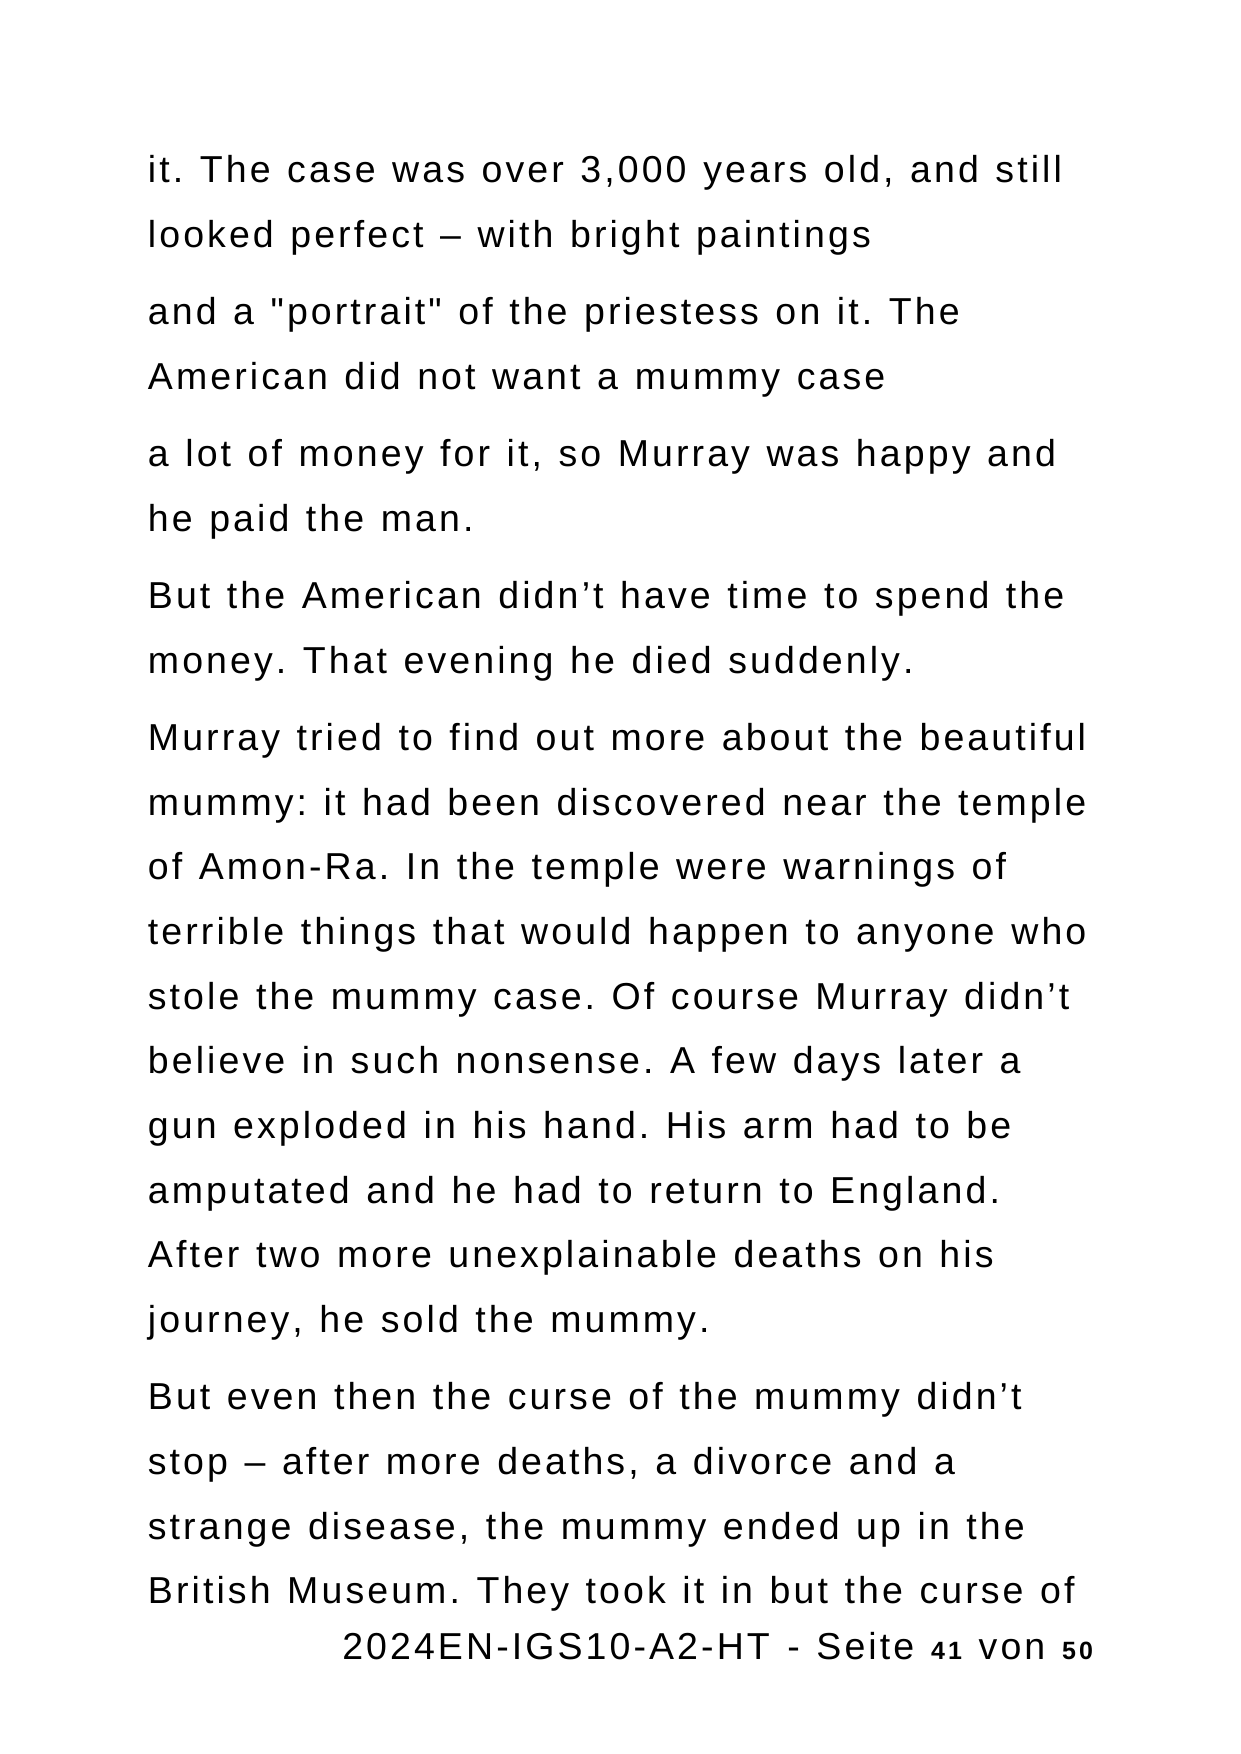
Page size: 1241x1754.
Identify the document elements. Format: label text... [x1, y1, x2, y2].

text Murray tried to find out more about the beautiful mummy: it had been discovered near the temple of Amon-Ra. In the temple were warnings of terrible things that would happen to anyone who stole the mummy case. Of course Murray didn’t believe in such nonsense. A few days later a gun exploded in his hand. His arm had to be amputated and he had to return to England. After two more unexplainable deaths on his journey, he sold the mummy. [148, 715, 1093, 1340]
text But the American didn’t have time to spend the money. That evening he died suddenly. [148, 573, 1093, 681]
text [148, 1374, 1093, 1612]
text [148, 148, 1093, 255]
text a lot of money for it, so Murray was happy and he paid the man. [148, 431, 1093, 539]
text and a "portrait" of the priestess on it. The American did not want a mummy case [148, 289, 1093, 397]
